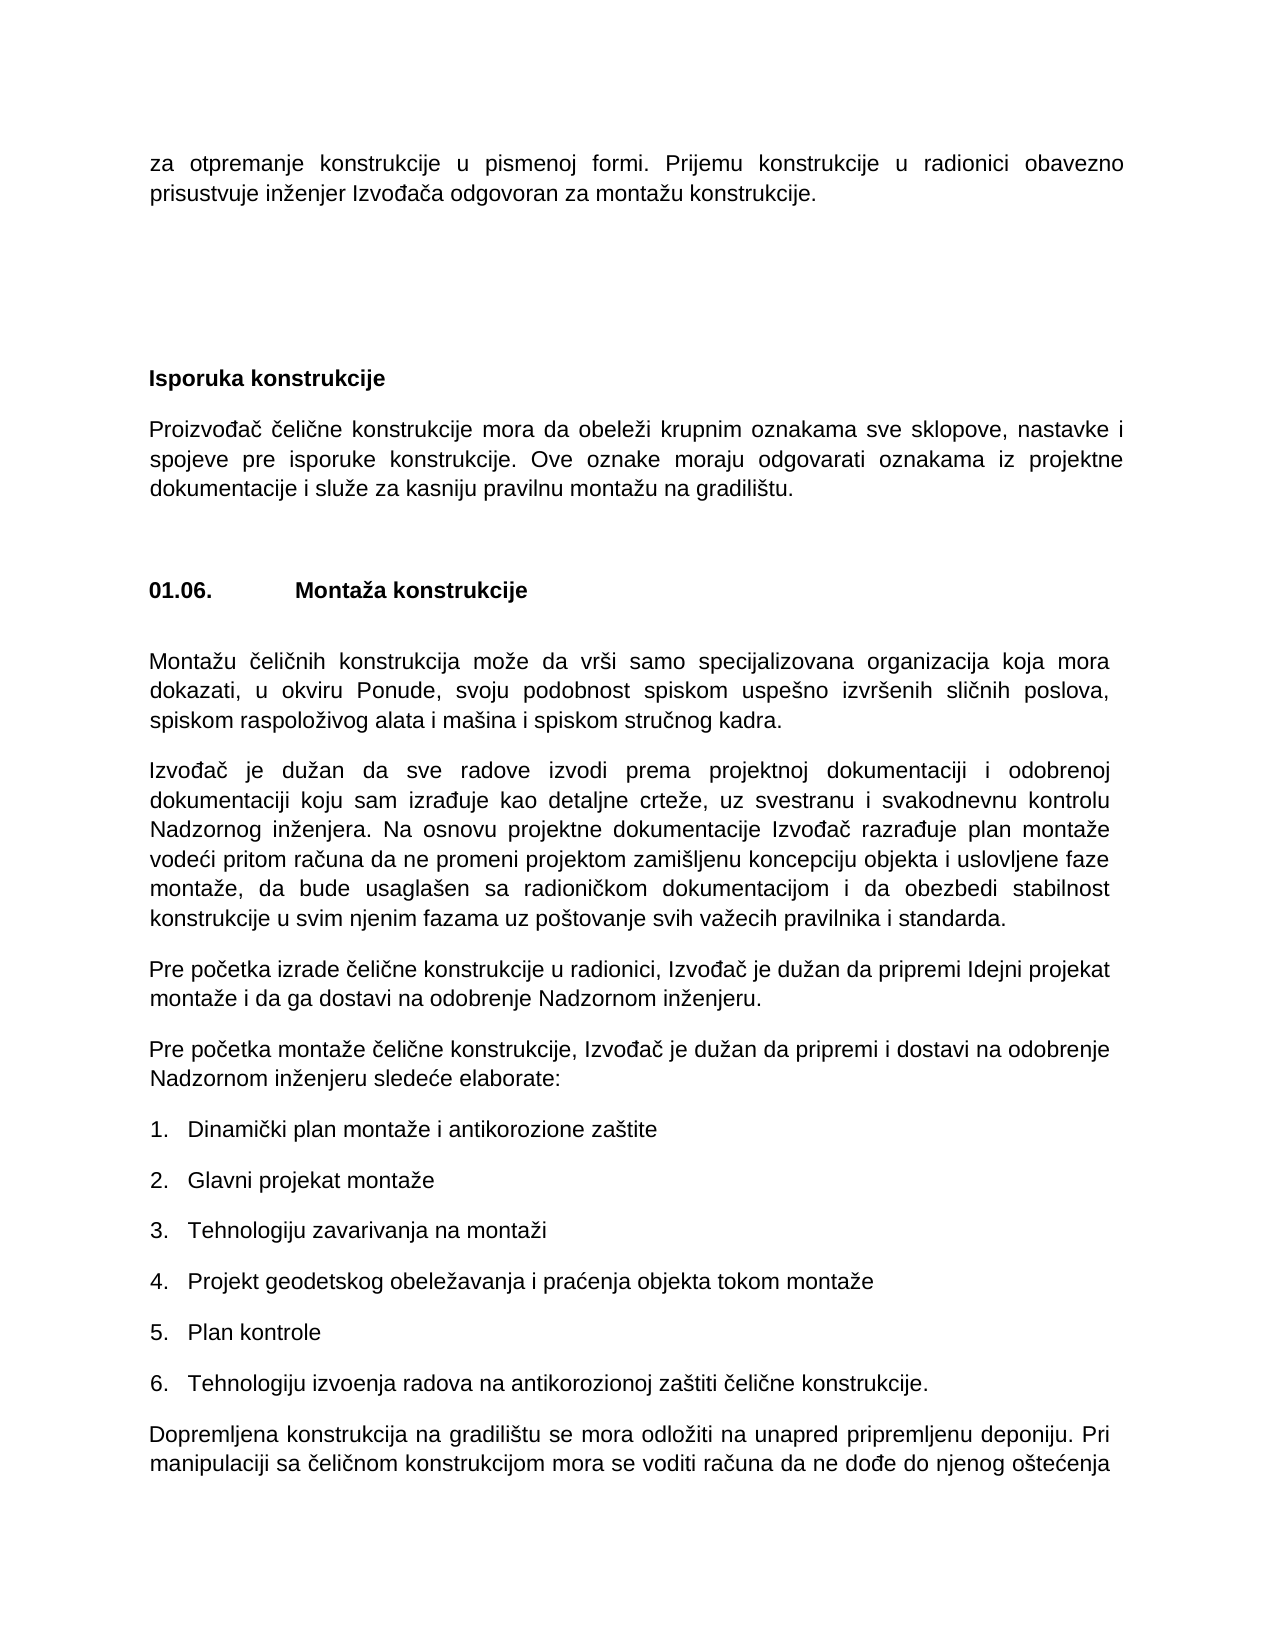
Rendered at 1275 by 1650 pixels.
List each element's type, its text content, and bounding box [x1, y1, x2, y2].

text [148, 150, 1125, 206]
list Tehnologiju izvoenja radova na antikorozionoj zaštiti čelične konstrukcije. [150, 1370, 1111, 1396]
text Montažu čeličnih konstrukcija može da vrši samo specijalizovana organizacija koja mora dokazati, u okviru Ponude, svoju podobnost spiskom uspešno izvršenih sličnih poslova, spiskom raspoloživog alata i mašina i spiskom stručnog kadra. [148, 648, 1111, 733]
list Tehnologiju zavarivanja na montaži [150, 1217, 1111, 1244]
text Pre početka izrade čelične konstrukcije u radionici, Izvođač je dužan da pripremi Idejni projekat montaže i da ga dostavi na odobrenje Nadzornom inženjeru. [148, 956, 1111, 1011]
subtitle Isporuka konstrukcije [148, 365, 1125, 391]
list Dinamički plan montaže i antikorozione zaštite [150, 1116, 1111, 1142]
subtitle 01.06. Montaža konstrukcije [148, 577, 1125, 603]
text Izvođač je dužan da sve radove izvodi prema projektnoj dokumentaciji i odobrenoj dokumentaciji koju sam izrađuje kao detaljne crteže, uz svestranu i svakodnevnu kontrolu Nadzornog inženjera. Na osnovu projektne dokumentacije Izvođač razrađuje plan montaže vodeći pritom računa da ne promeni projektom zamišljenu koncepciju objekta i uslovljene faze montaže, da bude usaglašen sa radioničkom dokumentacijom i da obezbedi stabilnost konstrukcije u svim njenim fazama uz poštovanje svih važecih pravilnika i standarda. [148, 757, 1111, 931]
list Projekt geodetskog obeležavanja i praćenja objekta tokom montaže [150, 1268, 1111, 1294]
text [148, 1421, 1111, 1476]
text Pre početka montaže čelične konstrukcije, Izvođač je dužan da pripremi i dostavi na odobrenje Nadzornom inženjeru sledeće elaborate: [148, 1036, 1111, 1092]
text Proizvođač čelične konstrukcije mora da obeleži krupnim oznakama sve sklopove, nastavke i spojeve pre isporuke konstrukcije. Ove oznake moraju odgovarati oznakama iz projektne dokumentacije i služe za kasniju pravilnu montažu na gradilištu. [148, 416, 1125, 501]
list Glavni projekat montaže [150, 1167, 1111, 1193]
list Plan kontrole [150, 1319, 1111, 1345]
